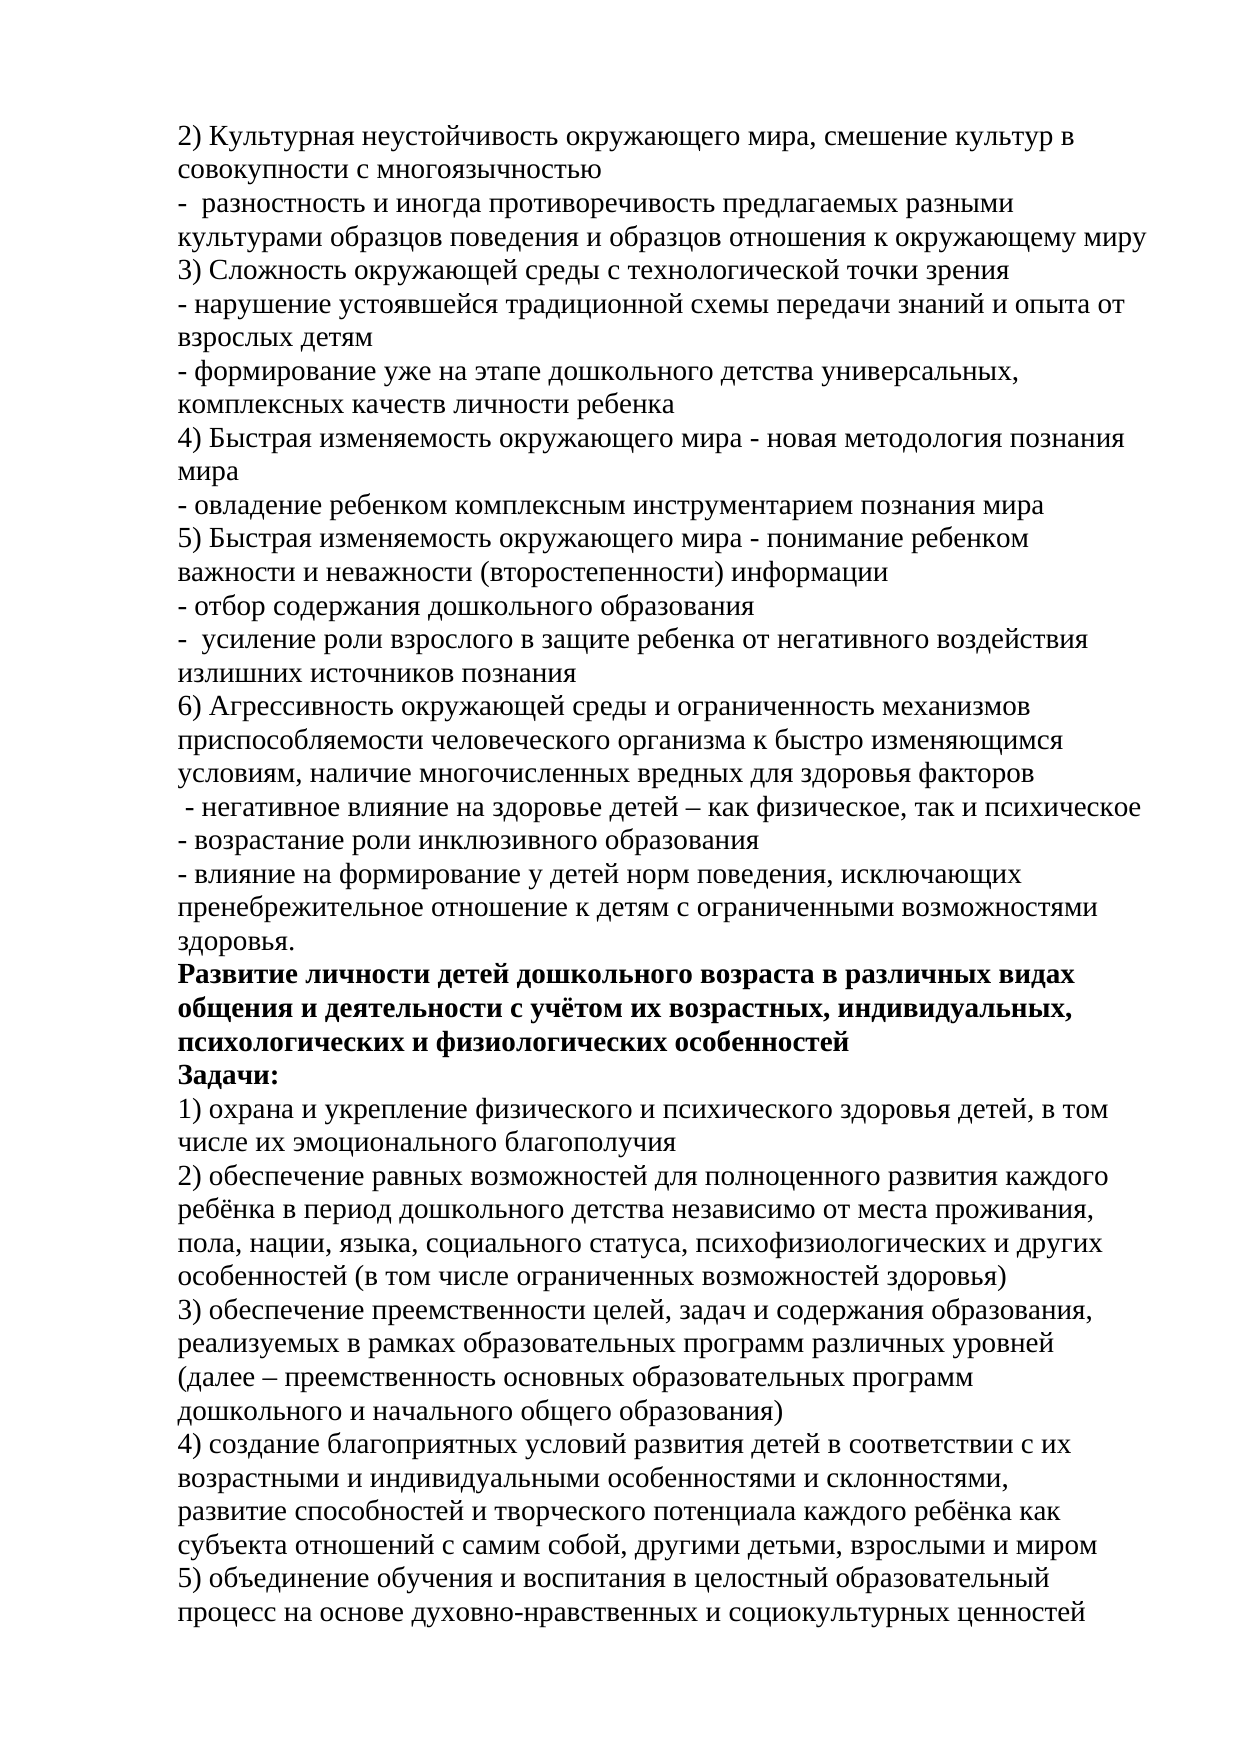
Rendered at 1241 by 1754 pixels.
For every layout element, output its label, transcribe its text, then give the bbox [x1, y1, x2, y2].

text - овладение ребенком комплексным инструментарием познания мира [177, 487, 1152, 521]
text - возрастание роли инклюзивного образования [177, 822, 1152, 856]
text 4) создание благоприятных условий развития детей в соответствии с их [177, 1426, 1152, 1460]
text пренебрежительное отношение к детям с ограниченными возможностями здоровья. [177, 889, 1152, 957]
text 6) Агрессивность окружающей среды и ограниченность механизмов приспособляемости человеческого организма к быстро изменяющимся условиям, наличие многочисленных вредных для здоровья факторов [177, 688, 1152, 789]
text 2) обеспечение равных возможностей для полноценного развития каждого [177, 1158, 1152, 1191]
text 2) Культурная неустойчивость окружающего мира, смешение культур в совокупности с многоязычностью - разностность и иногда противоречивость предлагаемых разными [177, 118, 1152, 219]
text 3) Сложность окружающей среды с технологической точки зрения [177, 252, 1152, 286]
text числе их эмоционального благополучия [177, 1124, 1152, 1158]
text дошкольного и начального общего образования) [177, 1393, 1152, 1426]
text - нарушение устоявшейся традиционной схемы передачи знаний и опыта от взрослых детям [177, 286, 1152, 353]
text - негативное влияние на здоровье детей – как физическое, так и психическое [177, 789, 1152, 822]
text - формирование уже на этапе дошкольного детства универсальных, комплексных качеств личности ребенка [177, 353, 1152, 420]
text развитие способностей и творческого потенциала каждого ребёнка как [177, 1493, 1152, 1527]
text возрастными и индивидуальными особенностями и склонностями, [177, 1460, 1152, 1493]
text излишних источников познания [177, 655, 1152, 688]
text Задачи: [177, 1057, 1152, 1091]
text общения и деятельности с учётом их возрастных, индивидуальных, [177, 990, 1152, 1024]
text - влияние на формирование у детей норм поведения, исключающих [177, 856, 1152, 889]
text (далее – преемственность основных образовательных программ [177, 1359, 1152, 1393]
text - усиление роли взрослого в защите ребенка от негативного воздействия [177, 621, 1152, 655]
text Развитие личности детей дошкольного возраста в различных видах [177, 957, 1152, 990]
text культурами образцов поведения и образцов отношения к окружающему миру [177, 219, 1152, 252]
text - отбор содержания дошкольного образования [177, 588, 1152, 621]
text 1) охрана и укрепление физического и психического здоровья детей, в том [177, 1091, 1152, 1124]
text 3) обеспечение преемственности целей, задач и содержания образования, [177, 1292, 1152, 1326]
text 5) Быстрая изменяемость окружающего мира - понимание ребенком важности и неважности (второстепенности) информации [177, 521, 1152, 588]
text 4) Быстрая изменяемость окружающего мира - новая методология познания мира [177, 420, 1152, 487]
text особенностей (в том числе ограниченных возможностей здоровья) [177, 1258, 1152, 1292]
text 5) объединение обучения и воспитания в целостный образовательный [177, 1560, 1152, 1594]
text пола, нации, языка, социального статуса, психофизиологических и других [177, 1225, 1152, 1258]
text процесс на основе духовно-нравственных и социокультурных ценностей [177, 1594, 1152, 1627]
text субъекта отношений с самим собой, другими детьми, взрослыми и миром [177, 1527, 1152, 1560]
text реализуемых в рамках образовательных программ различных уровней [177, 1326, 1152, 1359]
text ребёнка в период дошкольного детства независимо от места проживания, [177, 1191, 1152, 1225]
text психологических и физиологических особенностей [177, 1024, 1152, 1057]
